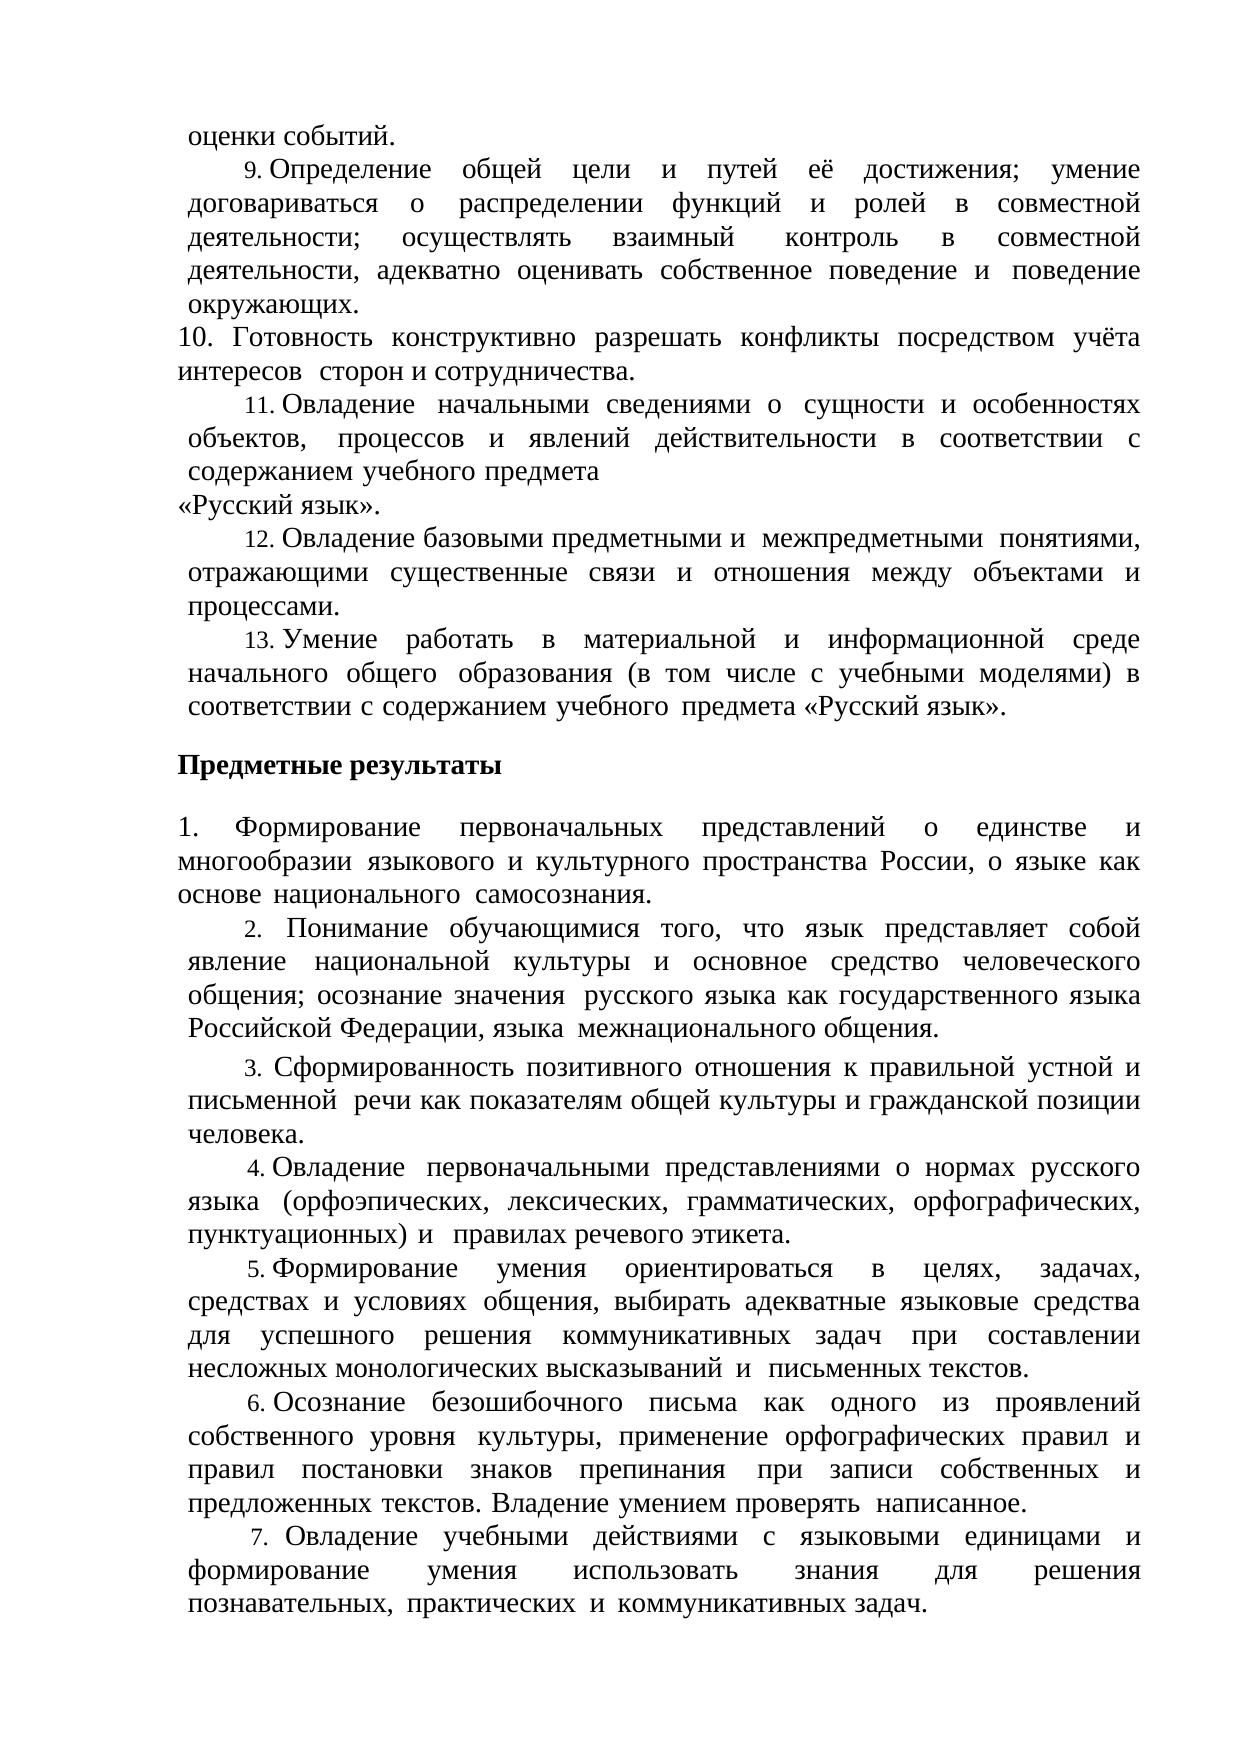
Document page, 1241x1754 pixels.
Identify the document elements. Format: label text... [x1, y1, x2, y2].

list Понимание обучающимися того, что язык представляет собой явление национальной культуры и основное средство человеческого общения; осознание значения русского языка как государственного языка Российской Федерации, языка межнационального общения. [188, 910, 1141, 1044]
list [188, 118, 1140, 152]
text 1. Формирование первоначальных представлений о единстве и многообразии языкового и культурного пространства России, о языке как основе национального самосознания. [177, 809, 1141, 910]
list Сформированность позитивного отношения к правильной устной и письменной речи как показателям общей культуры и гражданской позиции человека. [188, 1049, 1141, 1149]
text Предметные результаты [177, 751, 1152, 780]
list Определение общей цели и путей её достижения; умение договариваться о распределении функций и ролей в совместной деятельности; осуществлять взаимный контроль в совместной деятельности, адекватно оценивать собственное поведение и поведение окружающих. [188, 152, 1141, 319]
list Овладение базовыми предметными и межпредметными понятиями, отражающими существенные связи и отношения между объектами и процессами. [188, 521, 1141, 621]
list Овладение учебными действиями с языковыми единицами и формирование умения использовать знания для решения познавательных, практических и коммуникативных задач. [188, 1518, 1141, 1619]
list Овладение первоначальными представлениями о нормах русского языка (орфоэпических, лексических, грамматических, орфографических, пунктуационных) и правилах речевого этикета. [188, 1149, 1141, 1250]
list Формирование умения ориентироваться в целях, задачах, средствах и условиях общения, выбирать адекватные языковые средства для успешного решения коммуникативных задач при составлении несложных монологических высказываний и письменных текстов. [188, 1250, 1141, 1384]
list Умение работать в материальной и информационной среде начального общего образования (в том числе с учебными моделями) в соответствии с содержанием учебного предмета «Русский язык». [188, 621, 1141, 722]
list Осознание безошибочного письма как одного из проявлений собственного уровня культуры, применение орфографических правил и правил постановки знаков препинания при записи собственных и предложенных текстов. Владение умением проверять написанное. [188, 1384, 1141, 1518]
text «Русский язык». [177, 487, 1152, 521]
text 10. Готовность конструктивно разрешать конфликты посредством учёта интересов сторон и сотрудничества. [177, 319, 1140, 386]
list Овладение начальными сведениями о сущности и особенностях объектов, процессов и явлений действительности в соответствии с содержанием учебного предмета [188, 386, 1141, 487]
